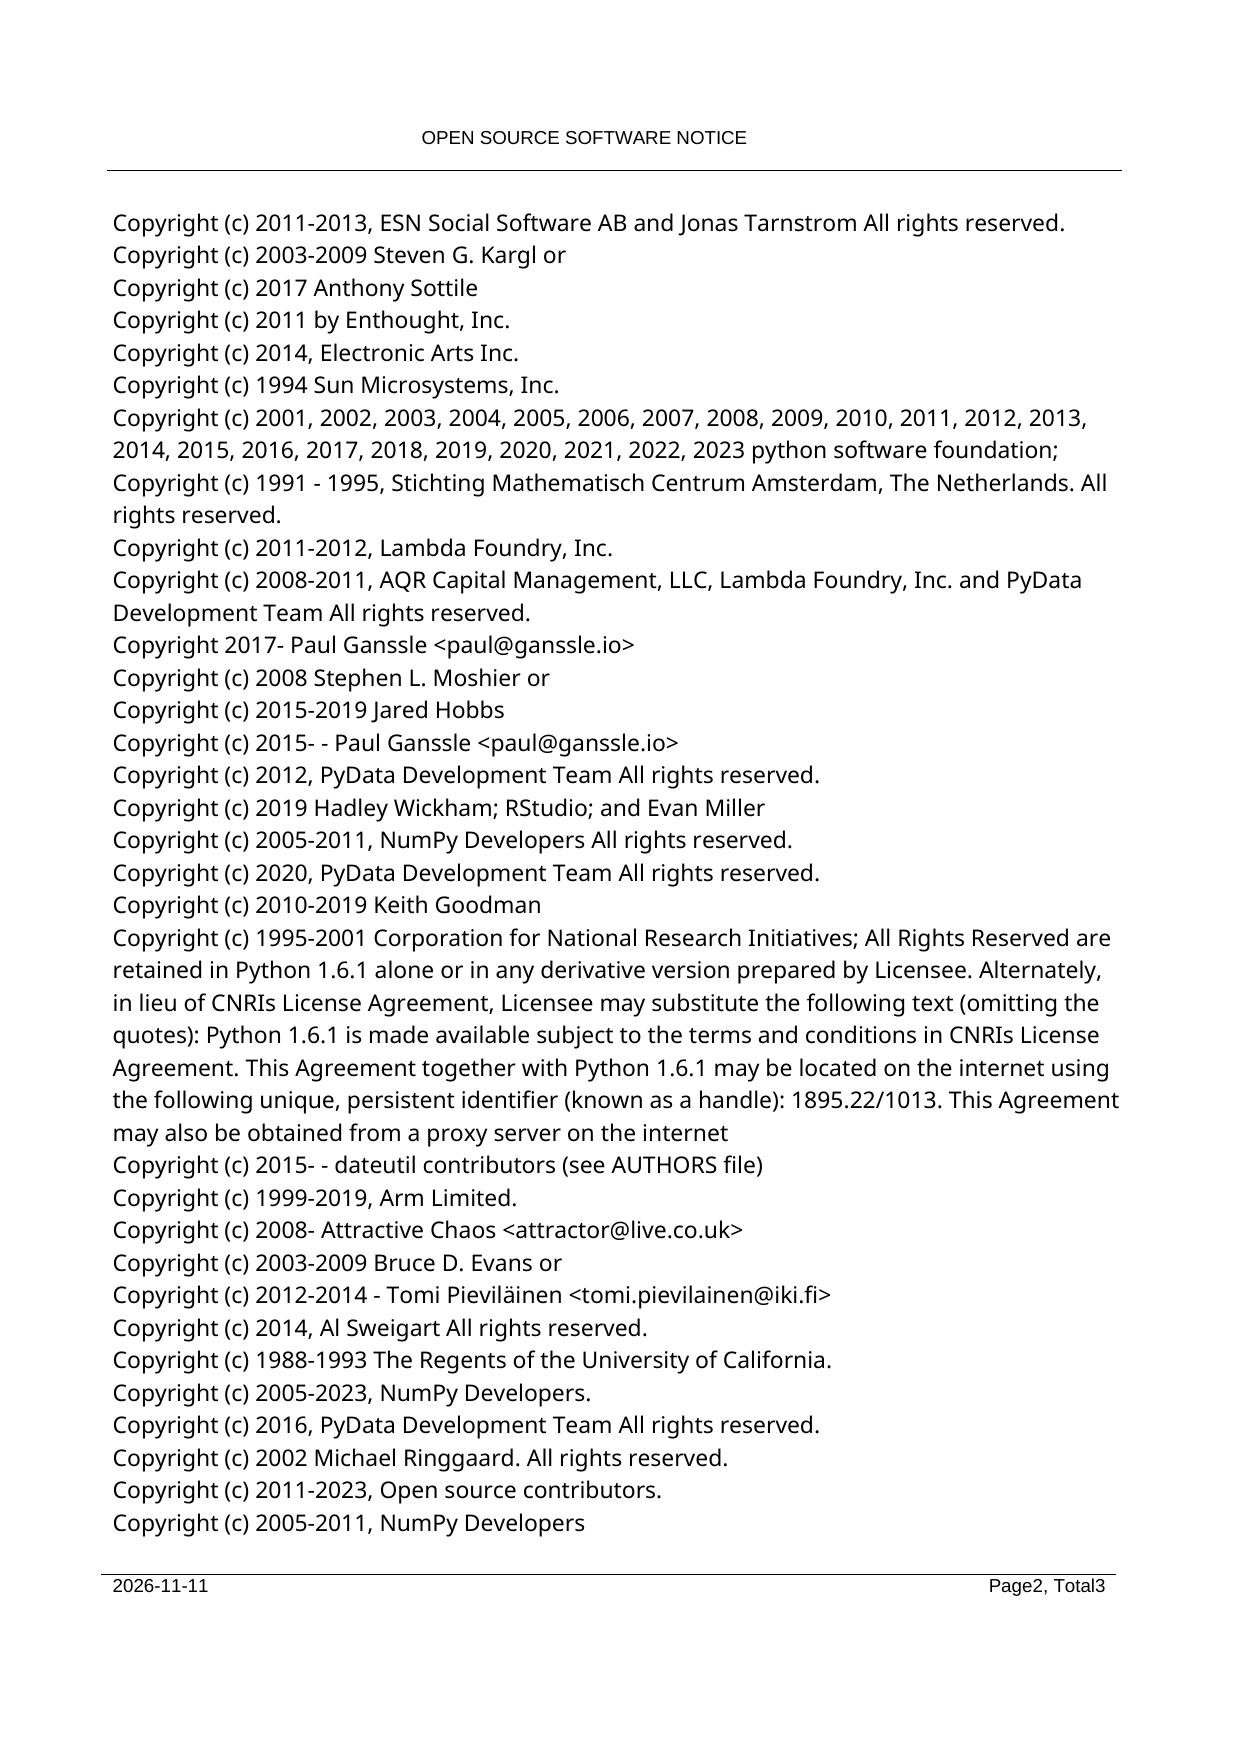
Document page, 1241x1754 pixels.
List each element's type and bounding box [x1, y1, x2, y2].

text [112, 206, 1128, 1571]
